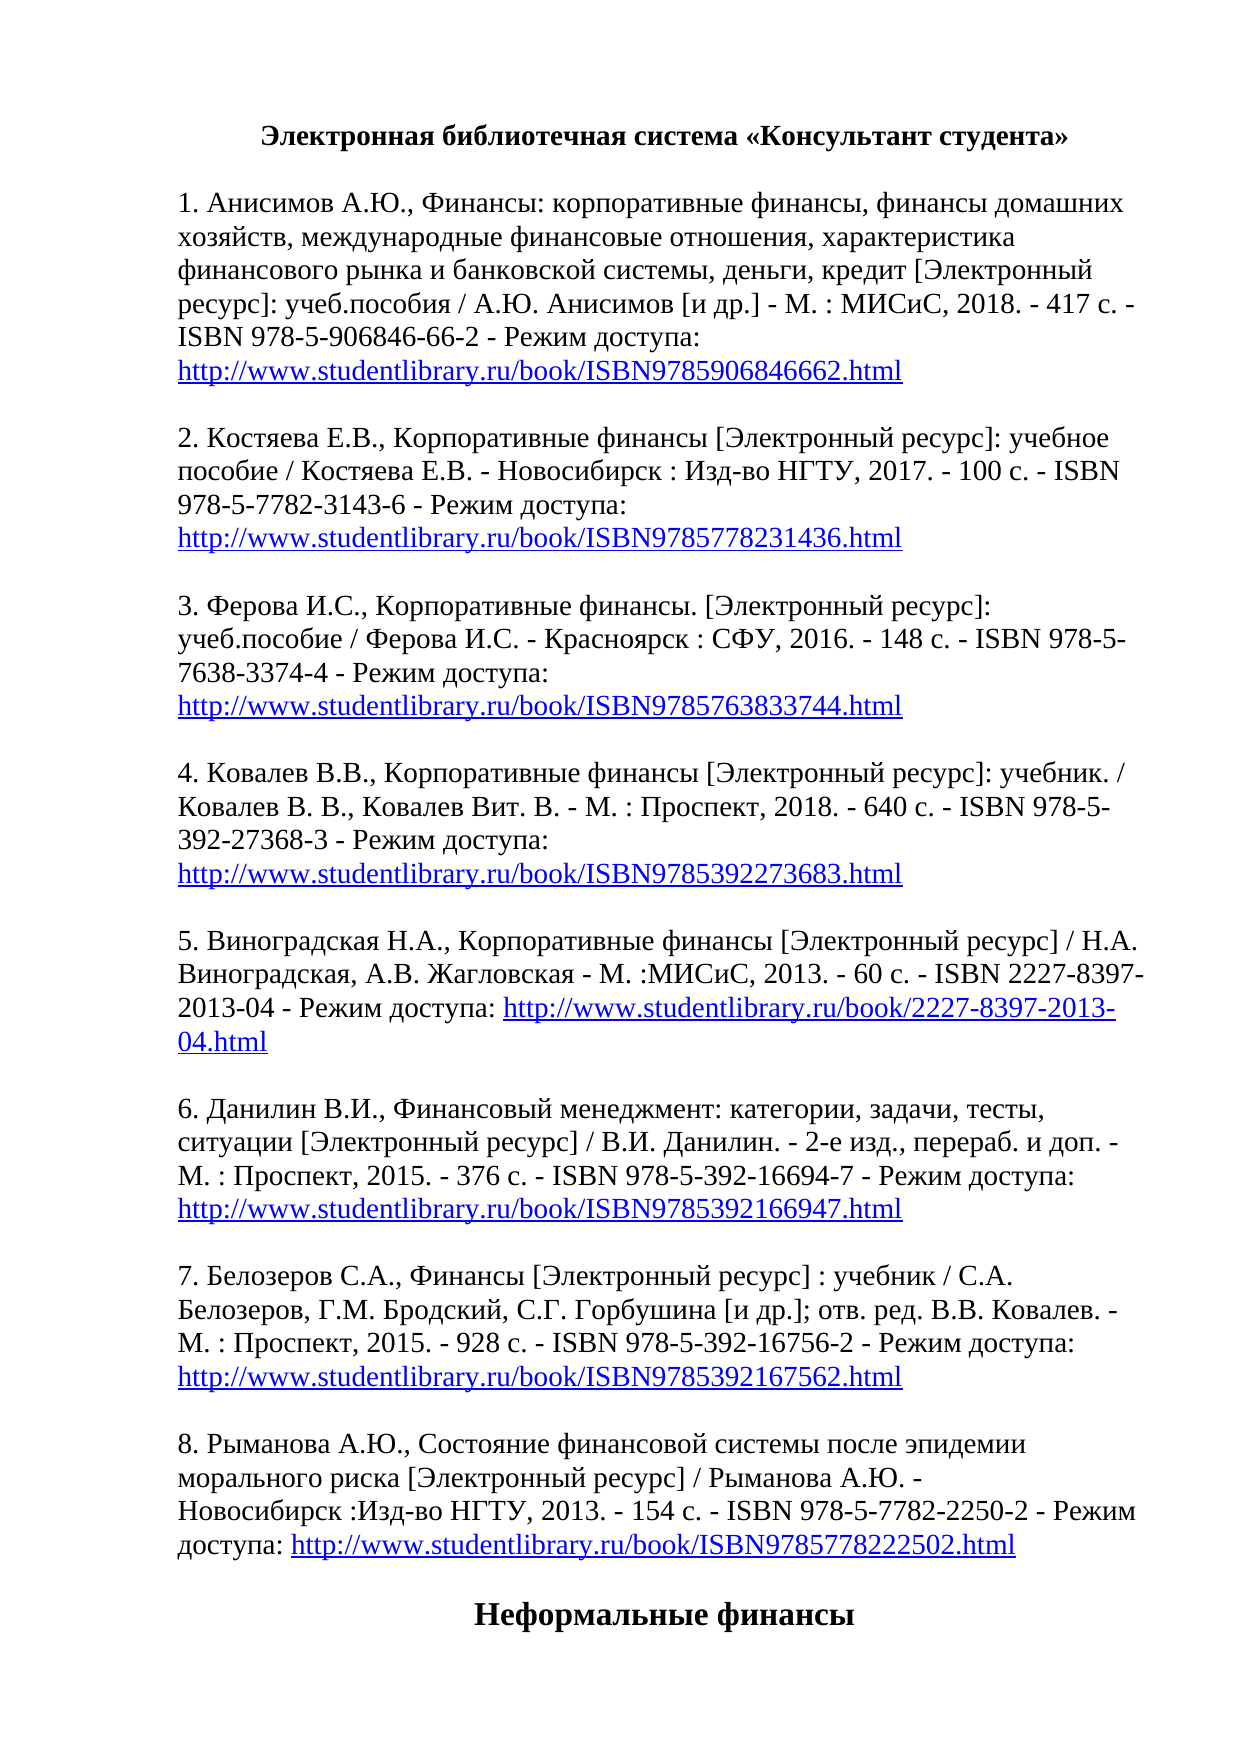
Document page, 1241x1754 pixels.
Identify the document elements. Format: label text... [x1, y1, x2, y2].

text 7. Белозеров С.А., Финансы [Электронный ресурс] : учебник / С.А. Белозеров, Г.М. Бродский, С.Г. Горбушина [и др.]; отв. ред. В.В. Ковалев. - М. : Проспект, 2015. - 928 с. - ISBN 978-5-392-16756-2 - Режим доступа: http://www.studentlibrary.ru/book/ISBN9785392167562.html [177, 1258, 1152, 1393]
text 1. Анисимов А.Ю., Финансы: корпоративные финансы, финансы домашних хозяйств, международные финансовые отношения, характеристика финансового рынка и банковской системы, деньги, кредит [Электронный ресурс]: учеб.пособия / А.Ю. Анисимов [и др.] - М. : МИСиС, 2018. - 417 с. - ISBN 978-5-906846-66-2 - Режим доступа: http://www.studentlibrary.ru/book/ISBN9785906846662.html [177, 185, 1152, 386]
text 2. Костяева Е.В., Корпоративные финансы [Электронный ресурс]: учебное пособие / Костяева Е.В. - Новосибирск : Изд-во НГТУ, 2017. - 100 с. - ISBN 978-5-7782-3143-6 - Режим доступа: http://www.studentlibrary.ru/book/ISBN9785778231436.html [177, 420, 1152, 554]
text 3. Ферова И.С., Корпоративные финансы. [Электронный ресурс]: учеб.пособие / Ферова И.С. - Красноярск : СФУ, 2016. - 148 с. - ISBN 978-5-7638-3374-4 - Режим доступа: http://www.studentlibrary.ru/book/ISBN9785763833744.html [177, 588, 1152, 722]
text 4. Ковалев В.В., Корпоративные финансы [Электронный ресурс]: учебник. / Ковалев В. В., Ковалев Вит. В. - М. : Проспект, 2018. - 640 с. - ISBN 978-5-392-27368-3 - Режим доступа: http://www.studentlibrary.ru/book/ISBN9785392273683.html [177, 755, 1152, 889]
text 5. Виноградская Н.А., Корпоративные финансы [Электронный ресурс] / Н.А. Виноградская, А.В. Жагловская - М. :МИСиС, 2013. - 60 с. - ISBN 2227-8397-2013-04 - Режим доступа: http://www.studentlibrary.ru/book/2227-8397-2013-04.html [177, 923, 1152, 1057]
text Неформальные финансы [177, 1594, 1152, 1632]
text 8. Рыманова А.Ю., Состояние финансовой системы после эпидемии морального риска [Электронный ресурс] / Рыманова А.Ю. - Новосибирск :Изд-во НГТУ, 2013. - 154 с. - ISBN 978-5-7782-2250-2 - Режим доступа: http://www.studentlibrary.ru/book/ISBN9785778222502.html [177, 1426, 1152, 1560]
text 6. Данилин В.И., Финансовый менеджмент: категории, задачи, тесты, ситуации [Электронный ресурс] / В.И. Данилин. - 2-е изд., перераб. и доп. - М. : Проспект, 2015. - 376 с. - ISBN 978-5-392-16694-7 - Режим доступа: http://www.studentlibrary.ru/book/ISBN9785392166947.html [177, 1091, 1152, 1225]
text Электронная библиотечная система «Консультант студента» [177, 118, 1152, 152]
